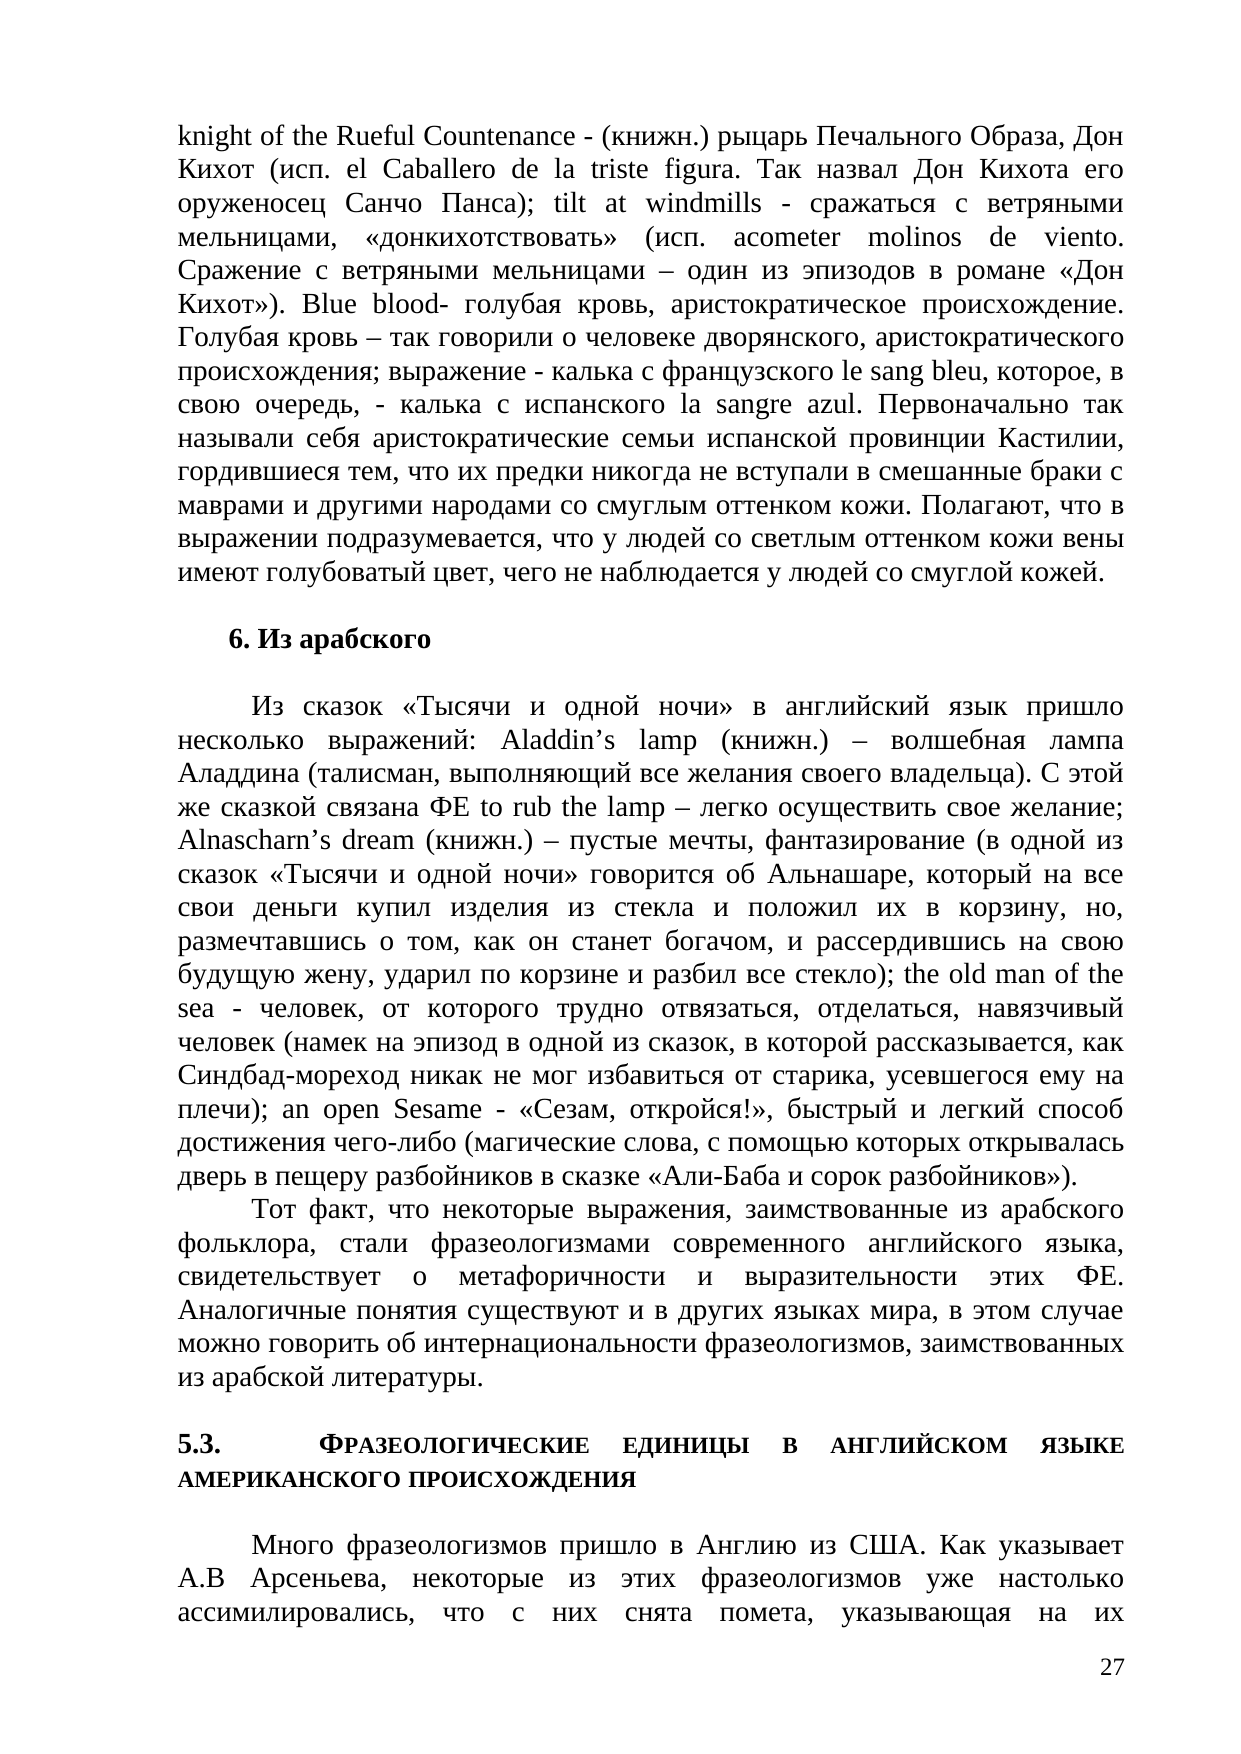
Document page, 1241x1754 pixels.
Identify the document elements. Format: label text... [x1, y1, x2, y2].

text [177, 1527, 1125, 1627]
text Тот факт, что некоторые выражения, заимствованные из арабского фольклора, стали фразеологизмами современного английского языка, свидетельствует о метафоричности и выразительности этих ФЕ. Аналогичные понятия существуют и в других языках мира, в этом случае можно говорить об интернациональности фразеологизмов, заимствованных из арабской литературы. [177, 1191, 1125, 1393]
text 5.3. Фразеологические единицы в английском языке американского происхождения [177, 1426, 1125, 1493]
text 6. Из арабского [177, 621, 1125, 655]
text Из сказок «Тысячи и одной ночи» в английский язык пришло несколько выражений: Aladdin’s lamp (книжн.) – волшебная лампа Аладдина (талисман, выполняющий все желания своего владельца). С этой же сказкой связана ФЕ to rub the lamp – легко осуществить свое желание; Alnascharn’s dream (книжн.) – пустые мечты, фантазирование (в одной из сказок «Тысячи и одной ночи» говорится об Альнашаре, который на все свои деньги купил изделия из стекла и положил их в корзину, но, размечтавшись о том, как он станет богачом, и рассердившись на свою будущую жену, ударил по корзине и разбил все стекло); the old man of the sea - человек, от которого трудно отвязаться, отделаться, навязчивый человек (намек на эпизод в одной из сказок, в которой рассказывается, как Синдбад-мореход никак не мог избавиться от старика, усевшегося ему на плечи); an open Sesame - «Сезам, откройся!», быстрый и легкий способ достижения чего-либо (магические слова, с помощью которых открывалась дверь в пещеру разбойников в сказке «Али-Баба и сорок разбойников»). [177, 688, 1125, 1191]
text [177, 118, 1125, 588]
